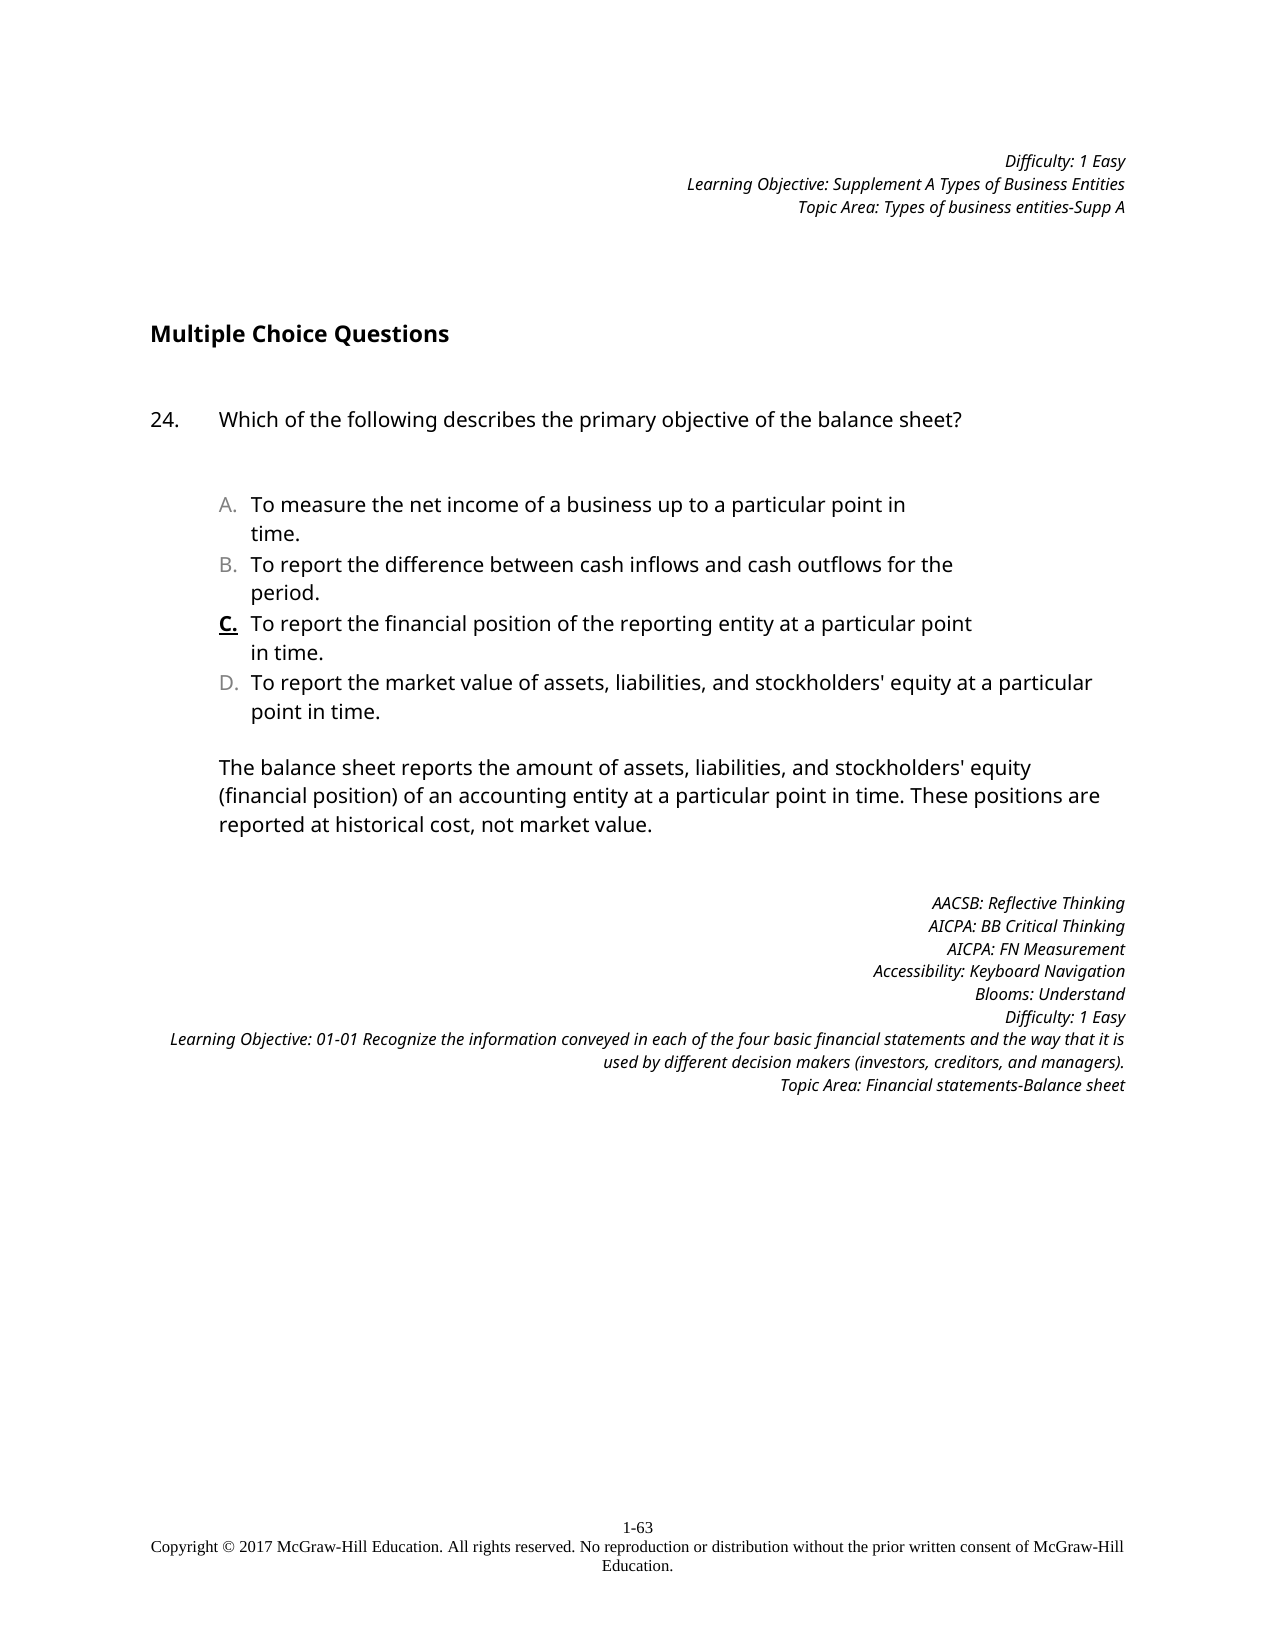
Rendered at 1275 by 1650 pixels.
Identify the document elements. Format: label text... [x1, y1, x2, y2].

table_header 24. [150, 406, 218, 866]
table_header Which of the following describes the primary objective of the balance sheet? The balance sheet reports the amount of assets, liabilities, and stockholders' equity (financial position) of an accounting entity at a particular point in time. These positions are reported at historical cost, not market value. [219, 406, 1125, 866]
table_header AACSB: Reflective Thinking AICPA: BB Critical Thinking AICPA: FN Measurement Accessibility: Keyboard Navigation Blooms: Understand Difficulty: 1 Easy Learning Objective: 01-01 Recognize the information conveyed in each of the four basic financial statements and the way that it is used by different decision makers (investors, creditors, and managers). Topic Area: Financial statements-Balance sheet [150, 892, 1125, 1124]
text Multiple Choice Questions [150, 297, 1125, 381]
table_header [150, 150, 1125, 246]
